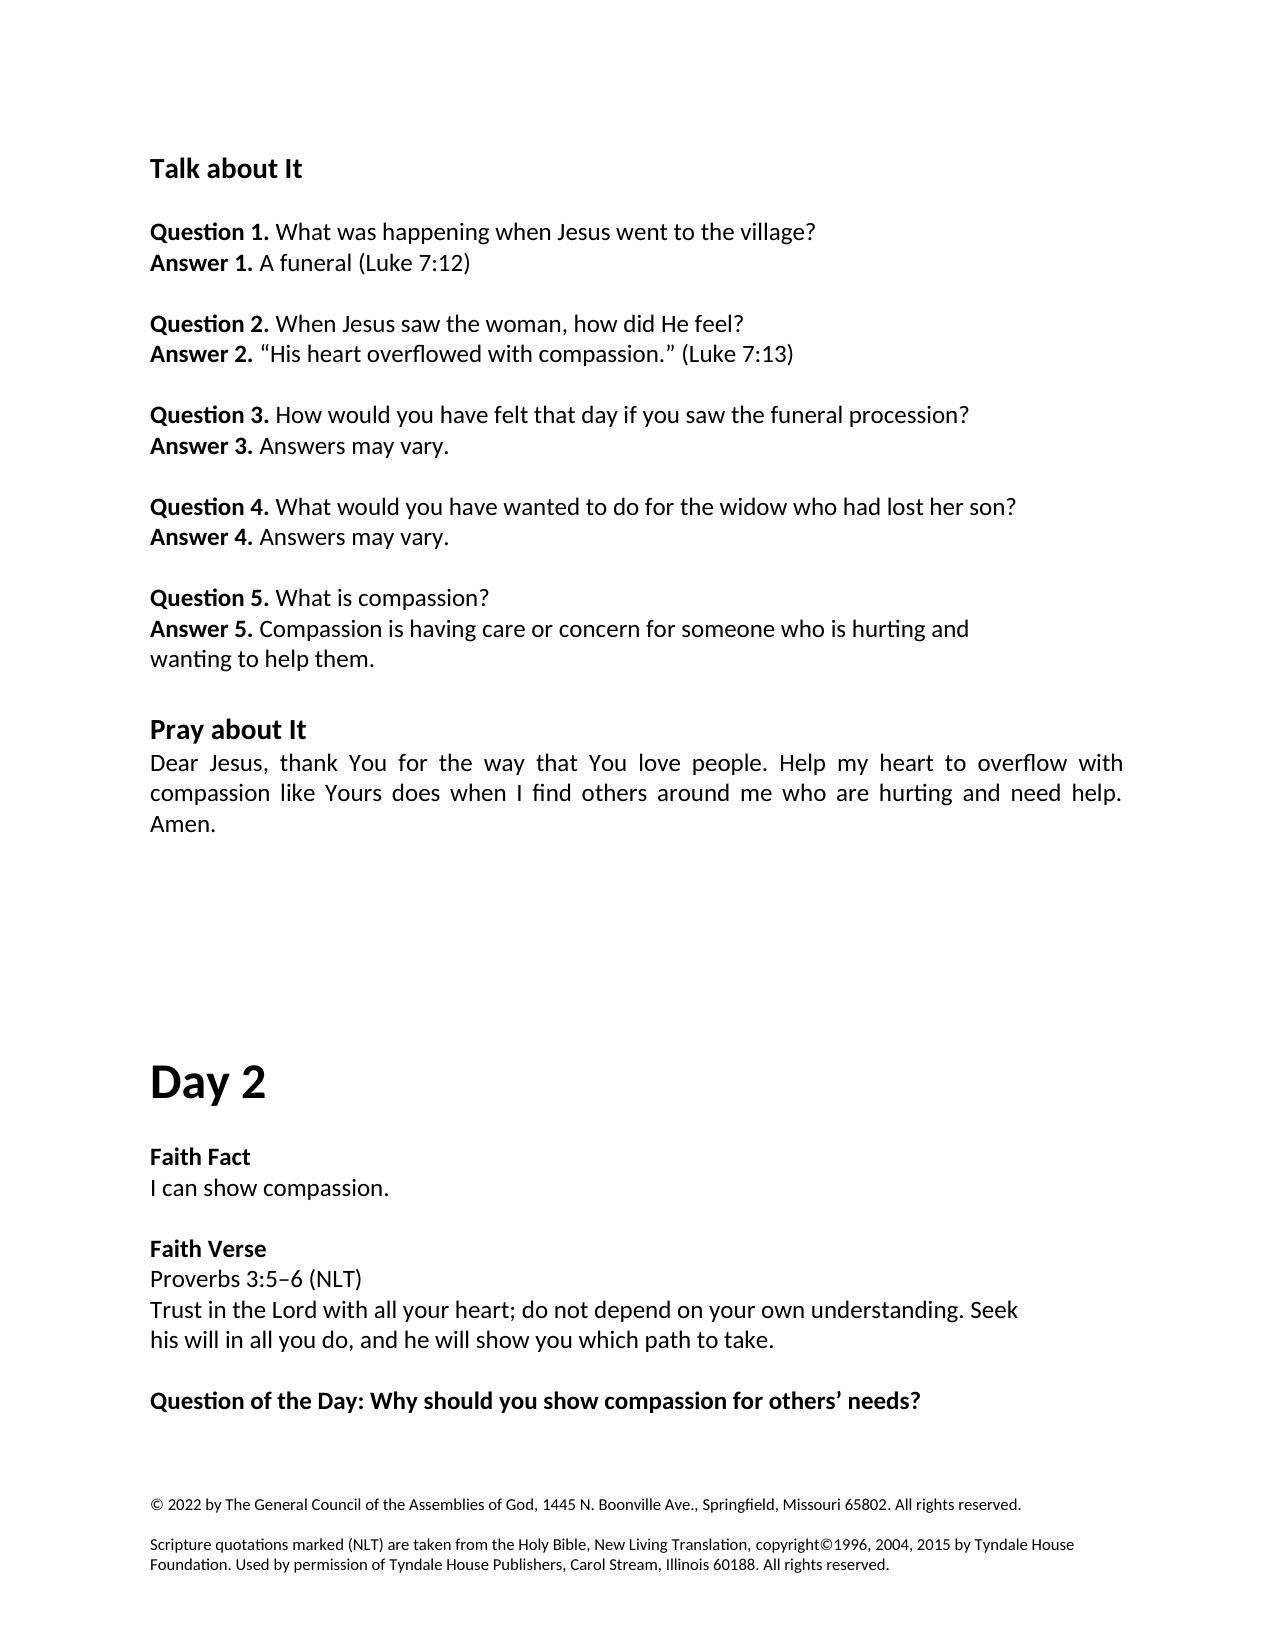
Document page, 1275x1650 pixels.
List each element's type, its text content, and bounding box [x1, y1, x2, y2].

table_header Faith Fact I can show compassion. Faith Verse Proverbs 3:5–6 (NLT) Trust in the Lord with all your heart; do not depend on your own understanding. Seek his will in all you do, and he will show you which path to take. Question of the Day: Why should you show compassion for others’ needs? [150, 1111, 1050, 1416]
text Pray about It [150, 711, 1125, 747]
text Day 2 [150, 1050, 1125, 1111]
text Dear Jesus, thank You for the way that You love people. Help my heart to overflow with compassion like Yours does when I find others around me who are hurting and need help. Amen. [150, 747, 1125, 839]
table_cell Question 2. When Jesus saw the woman, how did He feel? Answer 2. “His heart overflowed with compassion.” (Luke 7:13) [150, 308, 1050, 399]
table_cell Question 5. What is compassion? Answer 5. Compassion is having care or concern for someone who is hurting and wanting to help them. [150, 583, 1050, 674]
text Talk about It [150, 150, 1125, 186]
table_cell Question 4. What would you have wanted to do for the widow who had lost her son? Answer 4. Answers may vary. [150, 491, 1050, 582]
table_header Question 1. What was happening when Jesus went to the village? Answer 1. A funeral (Luke 7:12) [150, 186, 1050, 308]
table_cell Question 3. How would you have felt that day if you saw the funeral procession? Answer 3. Answers may vary. [150, 399, 1050, 491]
